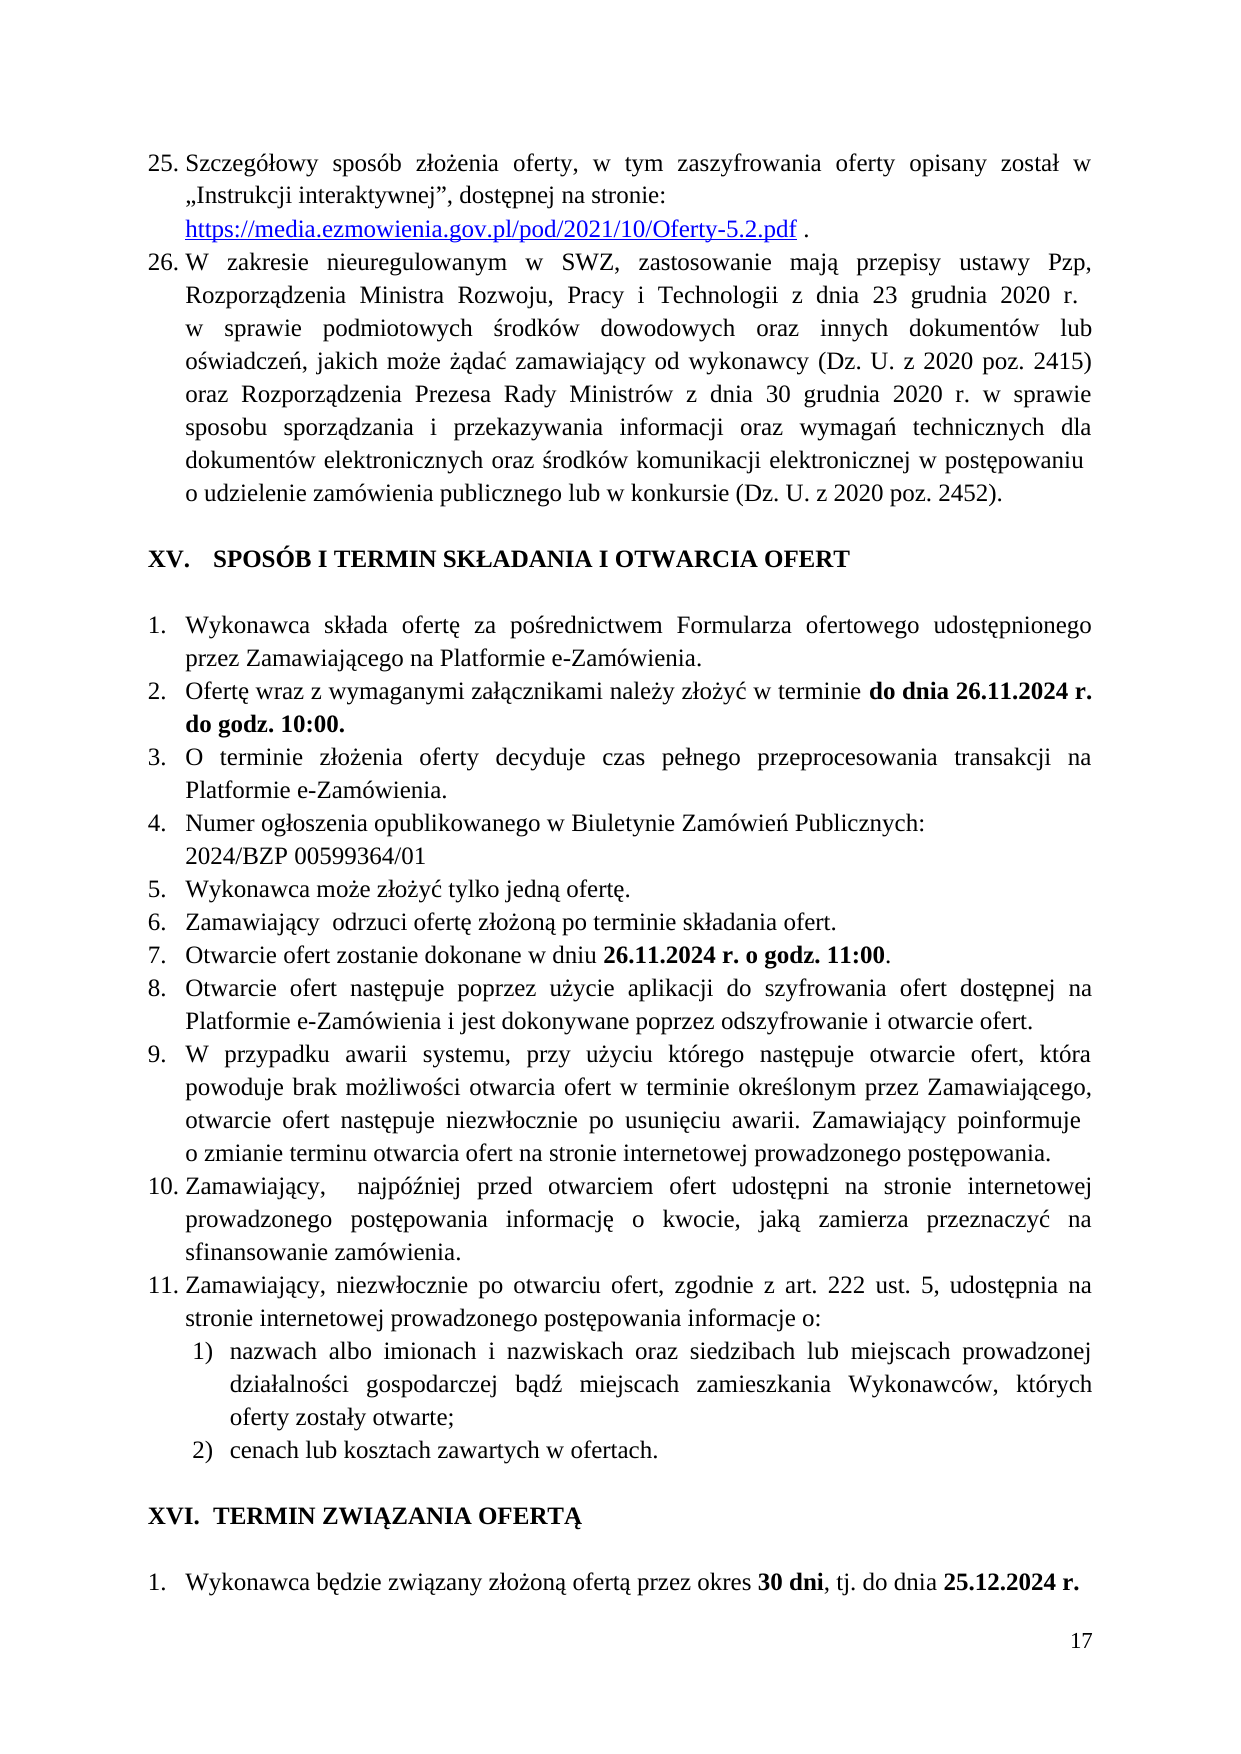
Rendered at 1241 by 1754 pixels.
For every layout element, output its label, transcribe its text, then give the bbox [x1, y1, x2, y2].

list Zamawiający, niezwłocznie po otwarciu ofert, zgodnie z art. 222 ust. 5, udostępnia na stronie internetowej prowadzonego postępowania informacje o: [148, 1270, 1093, 1332]
list Otwarcie ofert zostanie dokonane w dniu 26.11.2024 r. o godz. 11:00. [148, 940, 1093, 969]
list 2024/BZP 00599364/01 [185, 841, 1093, 870]
list Zamawiający, najpóźniej przed otwarciem ofert udostępni na stronie internetowej prowadzonego postępowania informację o kwocie, jaką zamierza przeznaczyć na sfinansowanie zamówienia. [148, 1171, 1093, 1266]
list Wykonawca będzie związany złożoną ofertą przez okres 30 dni, tj. do dnia 25.12.2024 r. [148, 1567, 1093, 1596]
list Ofertę wraz z wymaganymi załącznikami należy złożyć w terminie do dnia 26.11.2024 r. do godz. 10:00. [148, 676, 1093, 738]
list W przypadku awarii systemu, przy użyciu którego następuje otwarcie ofert, która powoduje brak możliwości otwarcia ofert w terminie określonym przez Zamawiającego, otwarcie ofert następuje niezwłocznie po usunięciu awarii. Zamawiający poinformuje o zmianie terminu otwarcia ofert na stronie internetowej prowadzonego postępowania. [148, 1039, 1093, 1167]
list nazwach albo imionach i nazwiskach oraz siedzibach lub miejscach prowadzonej działalności gospodarczej bądź miejscach zamieszkania Wykonawców, których oferty zostały otwarte; [192, 1336, 1093, 1431]
list Wykonawca może złożyć tylko jedną ofertę. [148, 874, 1093, 903]
list TERMIN ZWIĄZANIA OFERTĄ [148, 1501, 1093, 1530]
list SPOSÓB I TERMIN SKŁADANIA I OTWARCIA OFERT [148, 544, 1093, 573]
list Numer ogłoszenia opublikowanego w Biuletynie Zamówień Publicznych: [148, 808, 1093, 837]
list O terminie złożenia oferty decyduje czas pełnego przeprocesowania transakcji na Platformie e-Zamówienia. [148, 742, 1093, 804]
list https://media.ezmowienia.gov.pl/pod/2021/10/Oferty-5.2.pdf . [185, 214, 1093, 242]
list Szczegółowy sposób złożenia oferty, w tym zaszyfrowania oferty opisany został w „Instrukcji interaktywnej”, dostępnej na stronie: [148, 148, 1093, 209]
list Otwarcie ofert następuje poprzez użycie aplikacji do szyfrowania ofert dostępnej na Platformie e-Zamówienia i jest dokonywane poprzez odszyfrowanie i otwarcie ofert. [148, 973, 1093, 1035]
list W zakresie nieuregulowanym w SWZ, zastosowanie mają przepisy ustawy Pzp, Rozporządzenia Ministra Rozwoju, Pracy i Technologii z dnia 23 grudnia 2020 r. w sprawie podmiotowych środków dowodowych oraz innych dokumentów lub oświadczeń, jakich może żądać zamawiający od wykonawcy (Dz. U. z 2020 poz. 2415) oraz Rozporządzenia Prezesa Rady Ministrów z dnia 30 grudnia 2020 r. w sprawie sposobu sporządzania i przekazywania informacji oraz wymagań technicznych dla dokumentów elektronicznych oraz środków komunikacji elektronicznej w postępowaniu o udzielenie zamówienia publicznego lub w konkursie (Dz. U. z 2020 poz. 2452). [148, 247, 1093, 507]
list Wykonawca składa ofertę za pośrednictwem Formularza ofertowego udostępnionego przez Zamawiającego na Platformie e-Zamówienia. [148, 610, 1093, 672]
list cenach lub kosztach zawartych w ofertach. [192, 1435, 1093, 1464]
list Zamawiający odrzuci ofertę złożoną po terminie składania ofert. [148, 907, 1093, 936]
